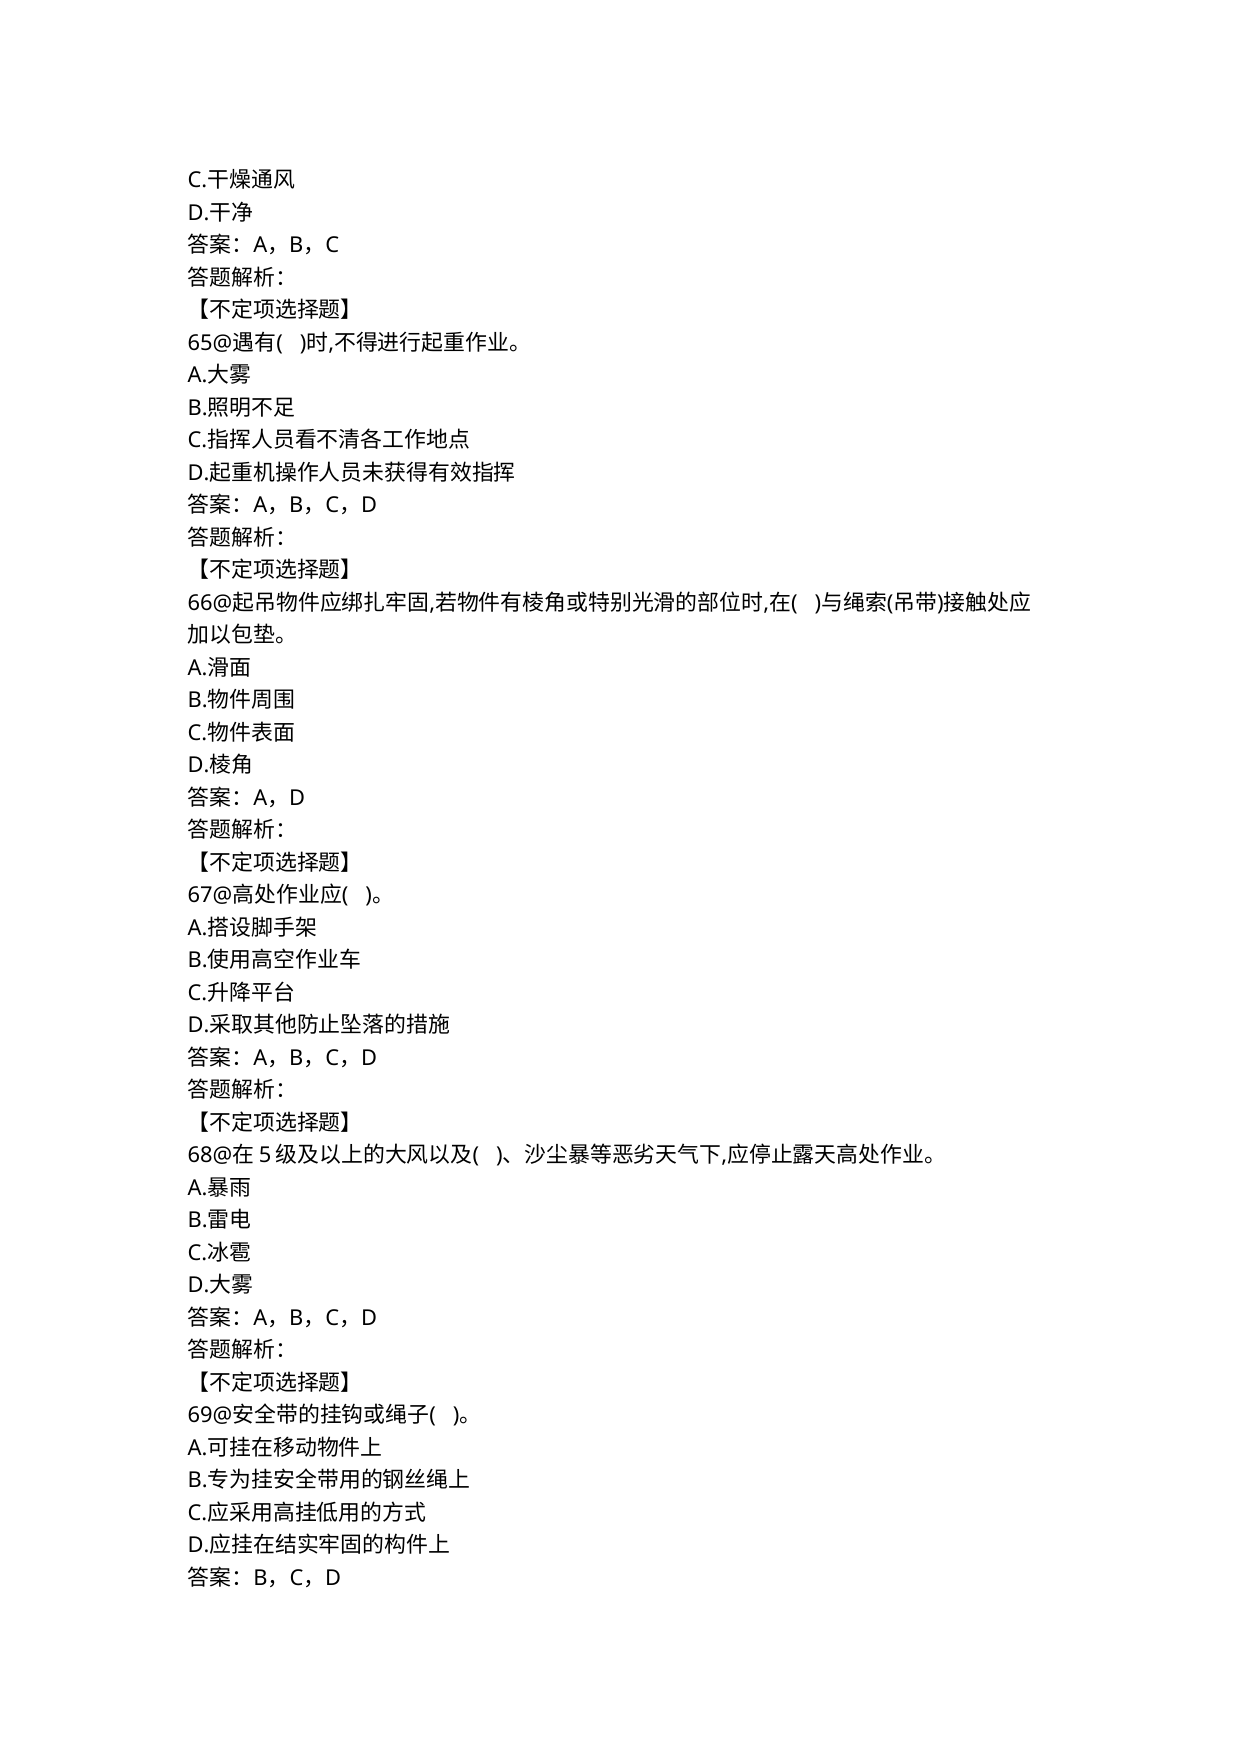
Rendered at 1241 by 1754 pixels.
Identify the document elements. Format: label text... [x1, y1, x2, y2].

text D.应挂在结实牢固的构件上 [187, 1527, 1053, 1559]
text 答题解析： [187, 519, 1053, 552]
text A.搭设脚手架 [187, 909, 1053, 942]
text 答案：B，C，D [187, 1559, 1053, 1592]
text 66@起吊物件应绑扎牢固,若物件有棱角或特别光滑的部位时,在( )与绳索(吊带)接触处应加以包垫。 [187, 584, 1053, 649]
text 答案：A，B，C，D [187, 1299, 1053, 1332]
text 69@安全带的挂钩或绳子( )。 [187, 1397, 1053, 1429]
text 【不定项选择题】 [187, 552, 1053, 584]
text 答题解析： [187, 812, 1053, 844]
text C.物件表面 [187, 714, 1053, 747]
text C.应采用高挂低用的方式 [187, 1494, 1053, 1527]
text 68@在5级及以上的大风以及( )、沙尘暴等恶劣天气下,应停止露天高处作业。 [187, 1137, 1053, 1169]
text A.可挂在移动物件上 [187, 1429, 1053, 1462]
text 【不定项选择题】 [187, 1104, 1053, 1137]
text C.升降平台 [187, 974, 1053, 1007]
text D.干净 [187, 194, 1053, 227]
text 答案：A，B，C，D [187, 1039, 1053, 1072]
text 【不定项选择题】 [187, 844, 1053, 877]
text D.采取其他防止坠落的措施 [187, 1007, 1053, 1039]
text 【不定项选择题】 [187, 1364, 1053, 1397]
text 【不定项选择题】 [187, 292, 1053, 324]
text B.使用高空作业车 [187, 942, 1053, 974]
text A.暴雨 [187, 1169, 1053, 1202]
text B.专为挂安全带用的钢丝绳上 [187, 1462, 1053, 1494]
text 答题解析： [187, 1072, 1053, 1104]
text A.大雾 [187, 357, 1053, 389]
text 答题解析： [187, 1332, 1053, 1364]
text 答题解析： [187, 259, 1053, 292]
text 答案：A，B，C，D [187, 487, 1053, 519]
text A.滑面 [187, 649, 1053, 682]
text B.照明不足 [187, 389, 1053, 422]
text 答案：A，B，C [187, 227, 1053, 259]
text 65@遇有( )时,不得进行起重作业。 [187, 324, 1053, 357]
text 67@高处作业应( )。 [187, 877, 1053, 909]
text C.冰雹 [187, 1234, 1053, 1267]
text B.雷电 [187, 1202, 1053, 1234]
text D.大雾 [187, 1267, 1053, 1299]
text C.指挥人员看不清各工作地点 [187, 422, 1053, 454]
text 答案：A，D [187, 779, 1053, 812]
text D.起重机操作人员未获得有效指挥 [187, 454, 1053, 487]
text B.物件周围 [187, 682, 1053, 714]
text D.棱角 [187, 747, 1053, 779]
text C.干燥通风 [187, 162, 1053, 194]
